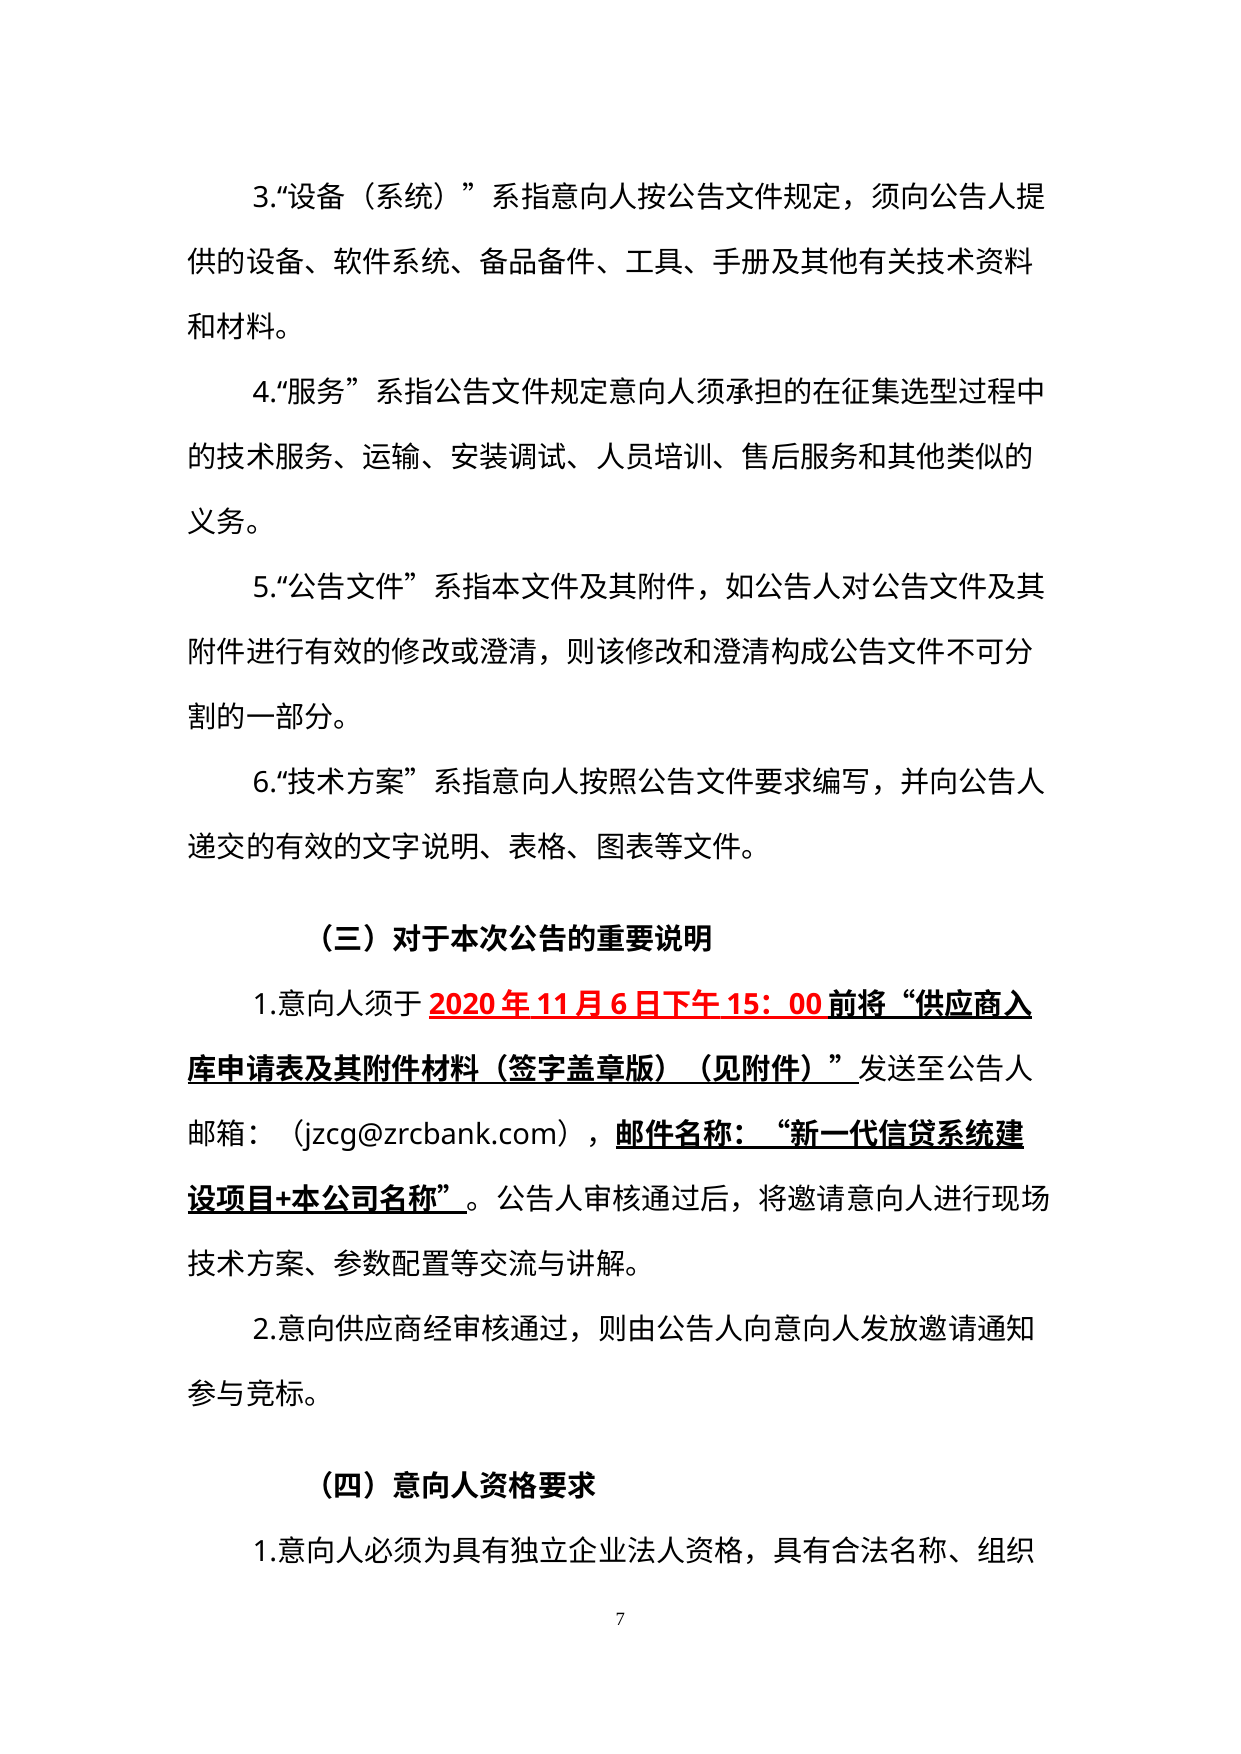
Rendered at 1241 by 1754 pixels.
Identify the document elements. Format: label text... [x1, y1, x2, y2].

text 6.“技术方案”系指意向人按照公告文件要求编写，并向公告人递交的有效的文字说明、表格、图表等文件。 [187, 747, 1053, 877]
text 4.“服务”系指公告文件规定意向人须承担的在征集选型过程中的技术服务、运输、安装调试、人员培训、售后服务和其他类似的义务。 [187, 357, 1053, 552]
subtitle 意向人资格要求 [246, 1451, 1053, 1516]
text 2.意向供应商经审核通过，则由公告人向意向人发放邀请通知参与竞标。 [187, 1294, 1053, 1424]
subtitle 对于本次公告的重要说明 [246, 904, 1053, 969]
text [187, 1516, 1053, 1581]
text 1.意向人须于2020年11月6日下午15：00前将“供应商入库申请表及其附件材料（签字盖章版）（见附件）”发送至公告人邮箱：（jzcg@zrcbank.com），邮件名称：“新一代信贷系统建设项目+本公司名称”。公告人审核通过后，将邀请意向人进行现场技术方案、参数配置等交流与讲解。 [187, 969, 1053, 1294]
text 3.“设备（系统）”系指意向人按公告文件规定，须向公告人提供的设备、软件系统、备品备件、工具、手册及其他有关技术资料和材料。 [187, 162, 1053, 357]
text 5.“公告文件”系指本文件及其附件，如公告人对公告文件及其附件进行有效的修改或澄清，则该修改和澄清构成公告文件不可分割的一部分。 [187, 552, 1053, 747]
